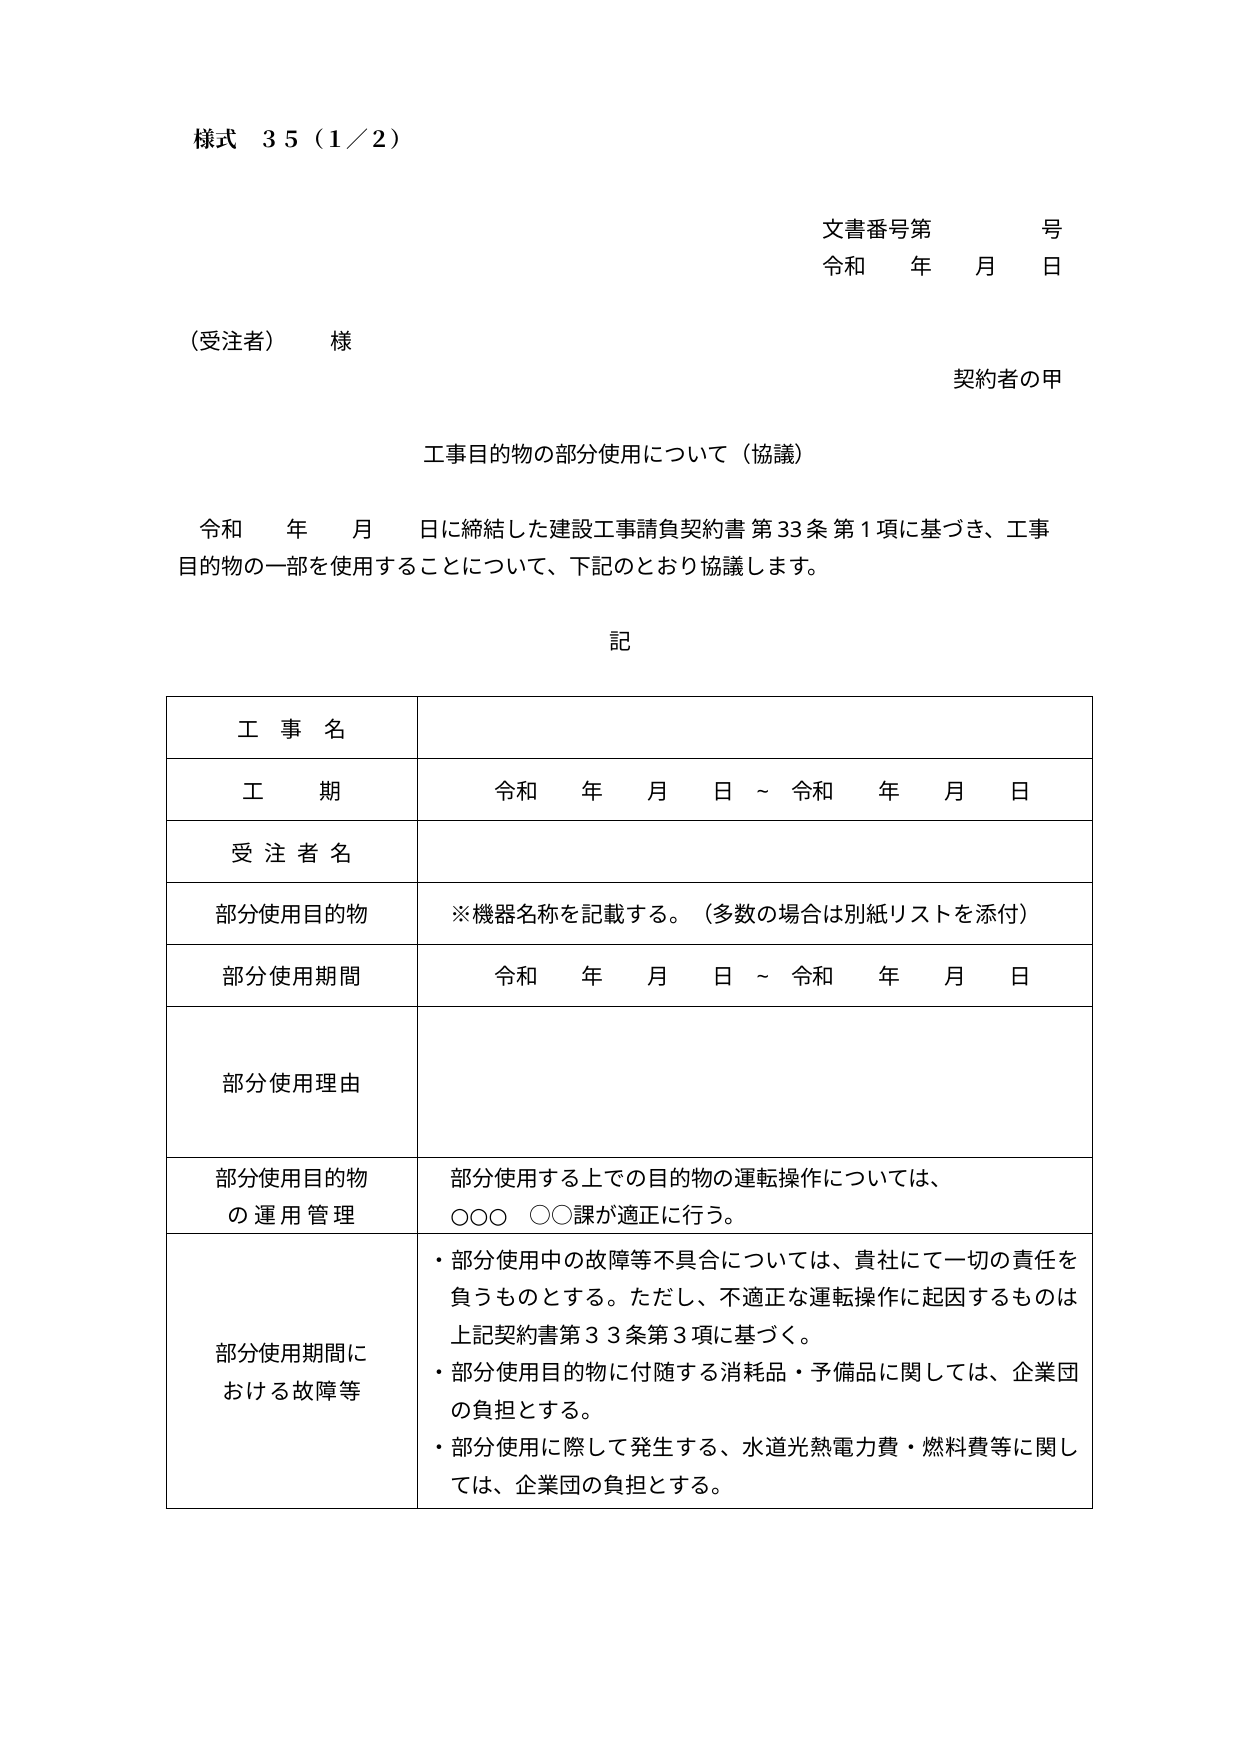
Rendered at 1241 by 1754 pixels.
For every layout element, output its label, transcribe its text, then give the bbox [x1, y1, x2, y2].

list 令和 年 月 日に締結した建設工事請負契約書 第33条 第1項に基づき、工事目的物の一部を使用することについて、下記のとおり協議します。 [177, 509, 1063, 584]
table_cell 令和 年 月 日 ~ 令和 年 月 日 [418, 945, 1092, 1006]
table_cell 令和 年 月 日 ~ 令和 年 月 日 [418, 759, 1092, 820]
table_cell 部分使用理由 [167, 1007, 417, 1157]
table_cell 部分使用目的物 [167, 883, 417, 944]
table_cell 工期 [167, 759, 417, 820]
list 工事目的物の部分使用について（協議） [177, 434, 1063, 471]
table_header 工事名 [167, 697, 417, 758]
table_cell 部分使用期間に おける故障等 [167, 1234, 417, 1508]
table_header [418, 697, 1092, 758]
list （受注者） 様 [177, 321, 1063, 359]
table_cell 部分使用目的物 の運用管理 [167, 1158, 417, 1233]
list 令和 年 月 日 [177, 246, 1063, 284]
subtitle 記 [177, 621, 1063, 659]
table_cell 部分使用期間 [167, 945, 417, 1006]
table_cell 部分使用する上での目的物の運転操作については、 ○○○ ○○課が適正に行う。 [418, 1158, 1092, 1233]
table_cell 受注者名 [167, 821, 417, 882]
table_cell [418, 1007, 1092, 1157]
list 文書番号第 号 [177, 209, 1063, 246]
table_cell ・部分使用中の故障等不具合については、貴社にて一切の責任を負うものとする。ただし、不適正な運転操作に起因するものは上記契約書第３３条第３項に基づく。 ・部分使用目的物に付随する消耗品・予備品に関しては、企業団の負担とする。 ・部分使用に際して発生する、水道光熱電力費・燃料費等に関しては、企業団の負担とする。 [418, 1234, 1092, 1508]
table_cell [418, 821, 1092, 882]
list 契約者の甲 [177, 359, 1063, 396]
table_cell ※機器名称を記載する。（多数の場合は別紙リストを添付） [418, 883, 1092, 944]
